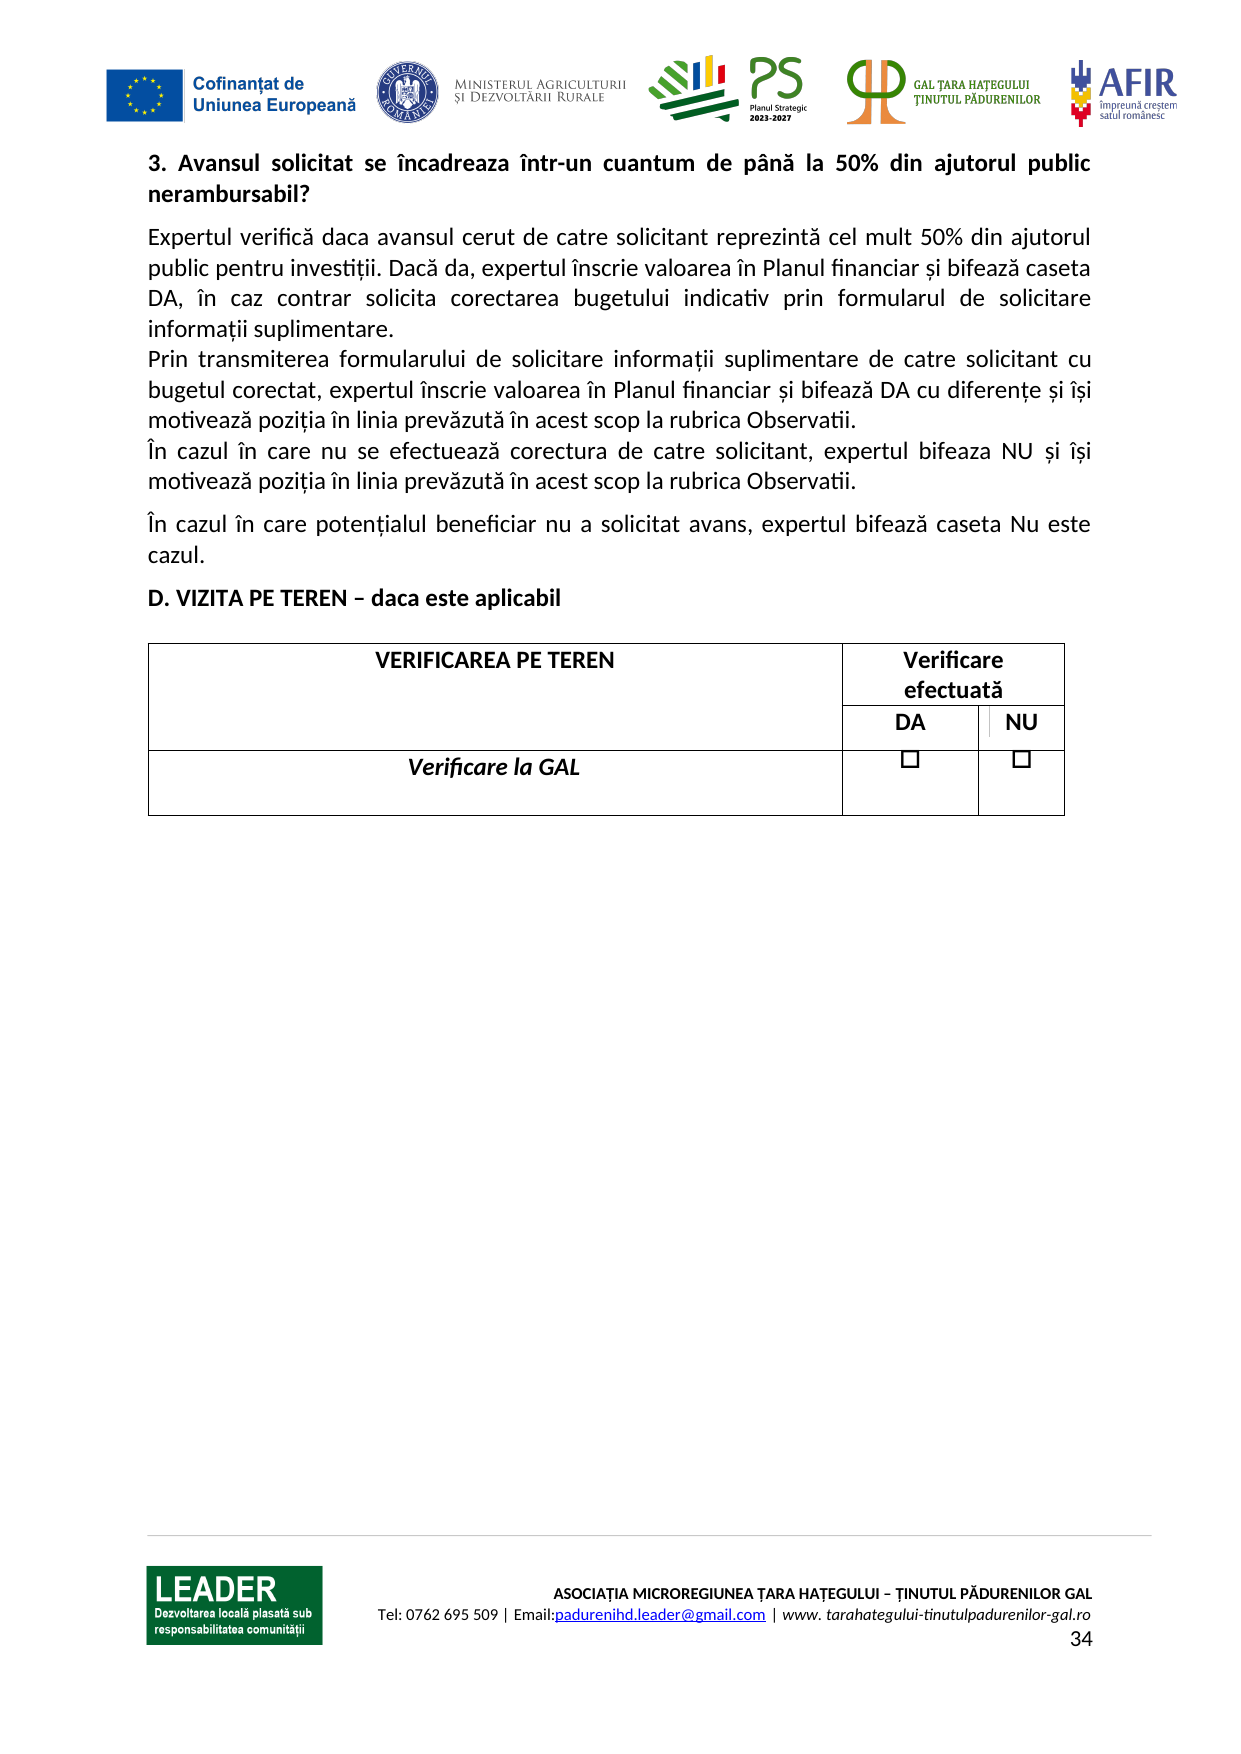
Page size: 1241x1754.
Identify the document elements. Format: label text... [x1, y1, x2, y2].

text Prin transmiterea formularului de solicitare informații suplimentare de catre solicitant cu bugetul corectat, expertul înscrie valoarea în Planul financiar și bifează DA cu diferențe și îşi motivează poziţia în linia prevăzută în acest scop la rubrica Observatii. [148, 343, 1093, 435]
table_cell [843, 751, 978, 815]
text Expertul verifică daca avansul cerut de catre solicitant reprezintă cel mult 50% din ajutorul public pentru investiţii. Dacă da, expertul înscrie valoarea în Planul financiar şi bifează caseta DA, în caz contrar solicita corectarea bugetului indicativ prin formularul de solicitare informații suplimentare. [148, 221, 1093, 343]
table_cell [979, 751, 1064, 815]
text 3. Avansul solicitat se încadreaza într-un cuantum de până la 50% din ajutorul public nerambursabil? [148, 148, 1093, 209]
text D. VIZITA PE TEREN – daca este aplicabil [148, 582, 1093, 612]
table_header Verificare efectuată [843, 644, 1064, 705]
picture [364, 46, 644, 137]
table_cell DA [843, 706, 978, 750]
picture [105, 69, 356, 123]
picture [1071, 60, 1177, 127]
text În cazul în care nu se efectuează corectura de catre solicitant, expertul bifeaza NU și îşi motivează poziţia în linia prevăzută în acest scop la rubrica Observatii. [148, 435, 1093, 496]
table_header VERIFICAREA PE TEREN [149, 644, 842, 750]
picture [845, 59, 1044, 126]
picture [648, 55, 807, 122]
picture [137, 1557, 328, 1645]
text În cazul în care potențialul beneficiar nu a solicitat avans, expertul bifează caseta Nu este cazul. [148, 508, 1093, 569]
table_cell NU [979, 706, 1064, 750]
table_cell Verificare la GAL [149, 751, 842, 815]
